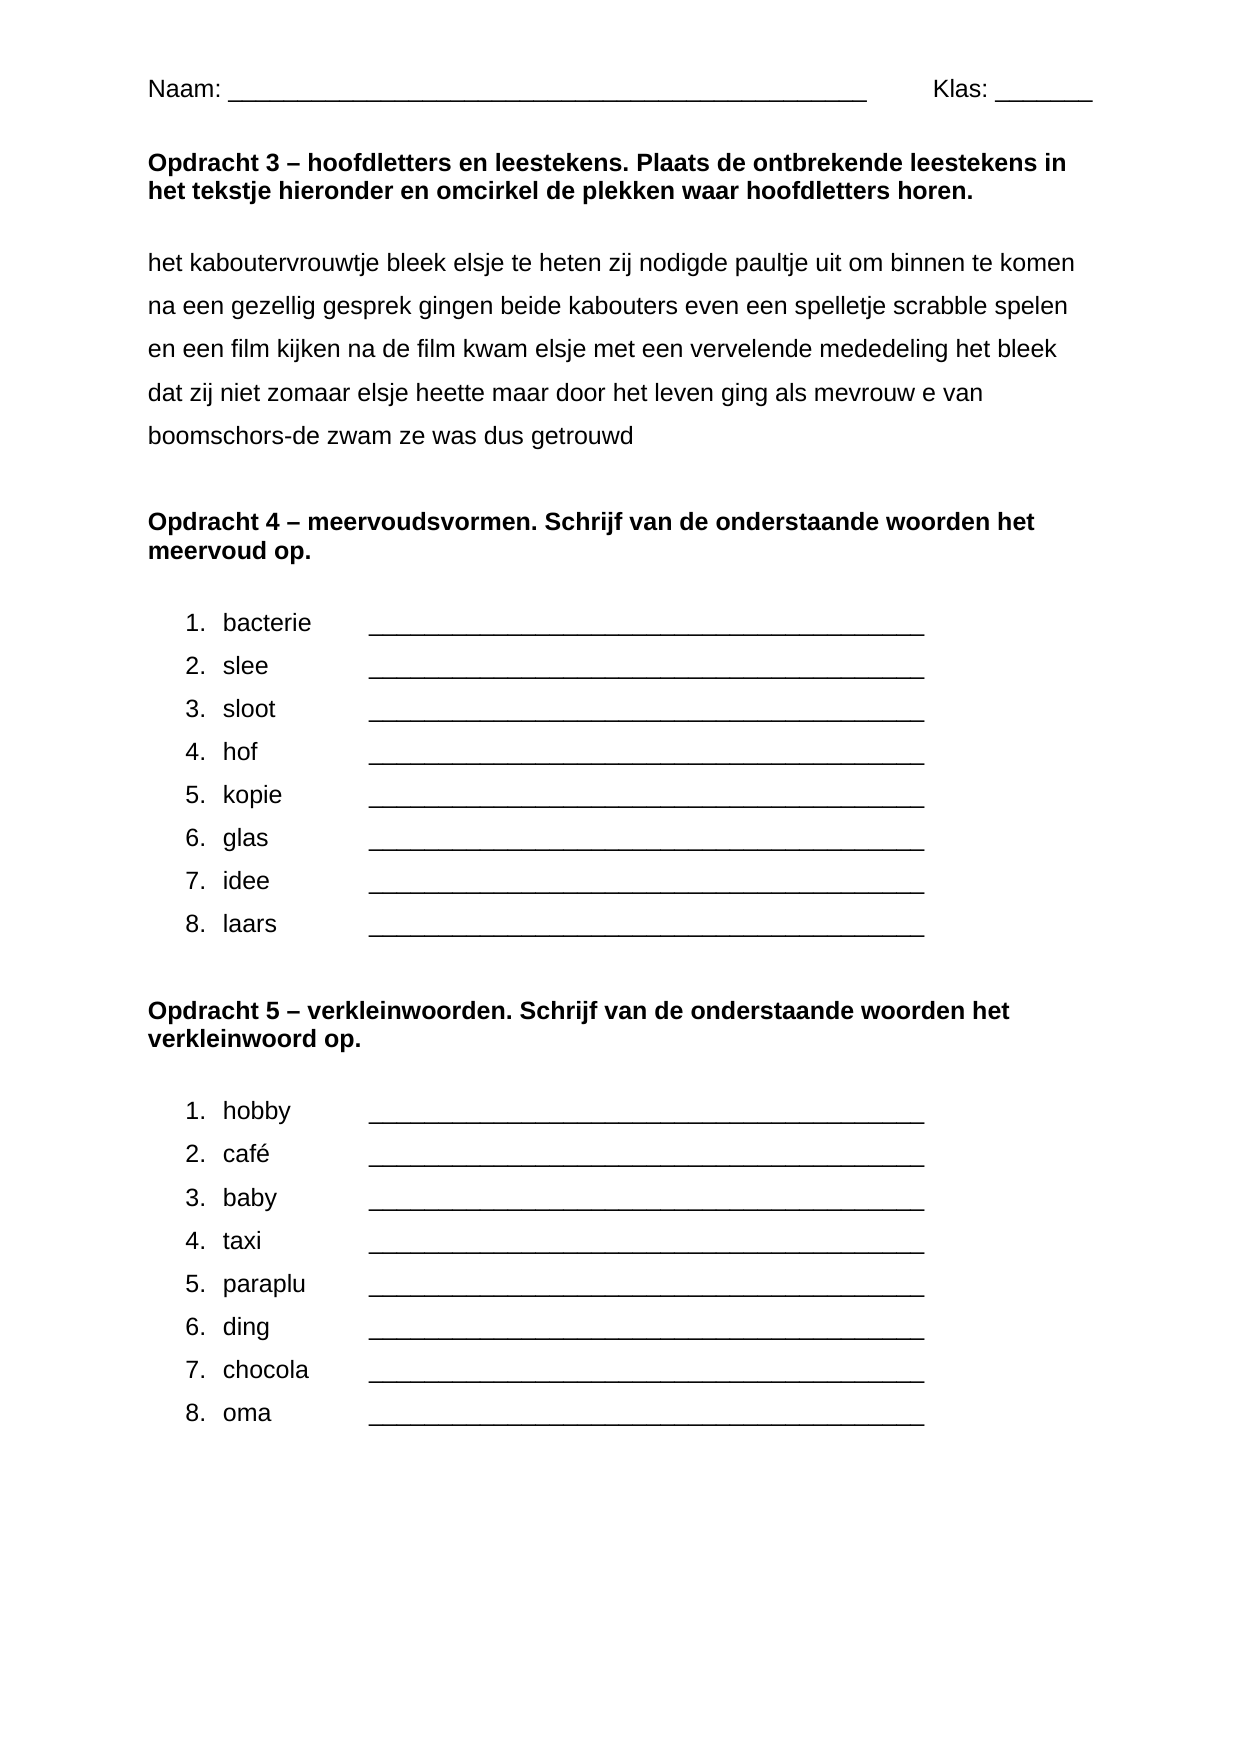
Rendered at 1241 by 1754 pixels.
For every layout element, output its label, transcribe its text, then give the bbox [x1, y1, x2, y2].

text Opdracht 3 – hoofdletters en leestekens. Plaats de ontbrekende leestekens in het tekstje hieronder en omcirkel de plekken waar hoofdletters horen. [148, 148, 1093, 205]
list sloot ________________________________________ [185, 694, 1093, 723]
list oma ________________________________________ [185, 1398, 1093, 1427]
list ding ________________________________________ [185, 1312, 1093, 1341]
list laars ________________________________________ [185, 909, 1093, 938]
list kopie ________________________________________ [185, 780, 1093, 809]
list idee ________________________________________ [185, 866, 1093, 895]
list hobby ________________________________________ [185, 1096, 1093, 1125]
list bacterie ________________________________________ [185, 608, 1093, 636]
list taxi ________________________________________ [185, 1226, 1093, 1254]
list slee ________________________________________ [185, 651, 1093, 679]
list hof ________________________________________ [185, 737, 1093, 766]
list café ________________________________________ [185, 1139, 1093, 1168]
list paraplu ________________________________________ [185, 1269, 1093, 1298]
list chocola ________________________________________ [185, 1355, 1093, 1384]
text Opdracht 5 – verkleinwoorden. Schrijf van de onderstaande woorden het verkleinwoord op. [148, 996, 1093, 1053]
text Opdracht 4 – meervoudsvormen. Schrijf van de onderstaande woorden het meervoud op. [148, 507, 1093, 564]
list baby ________________________________________ [185, 1183, 1093, 1211]
text het kaboutervrouwtje bleek elsje te heten zij nodigde paultje uit om binnen te komen na een gezellig gesprek gingen beide kabouters even een spelletje scrabble spelen en een film kijken na de film kwam elsje met een vervelende mededeling het bleek dat zij niet zomaar elsje heette maar door het leven ging als mevrouw e van boomschors-de zwam ze was dus getrouwd [148, 248, 1093, 449]
list glas ________________________________________ [185, 823, 1093, 852]
